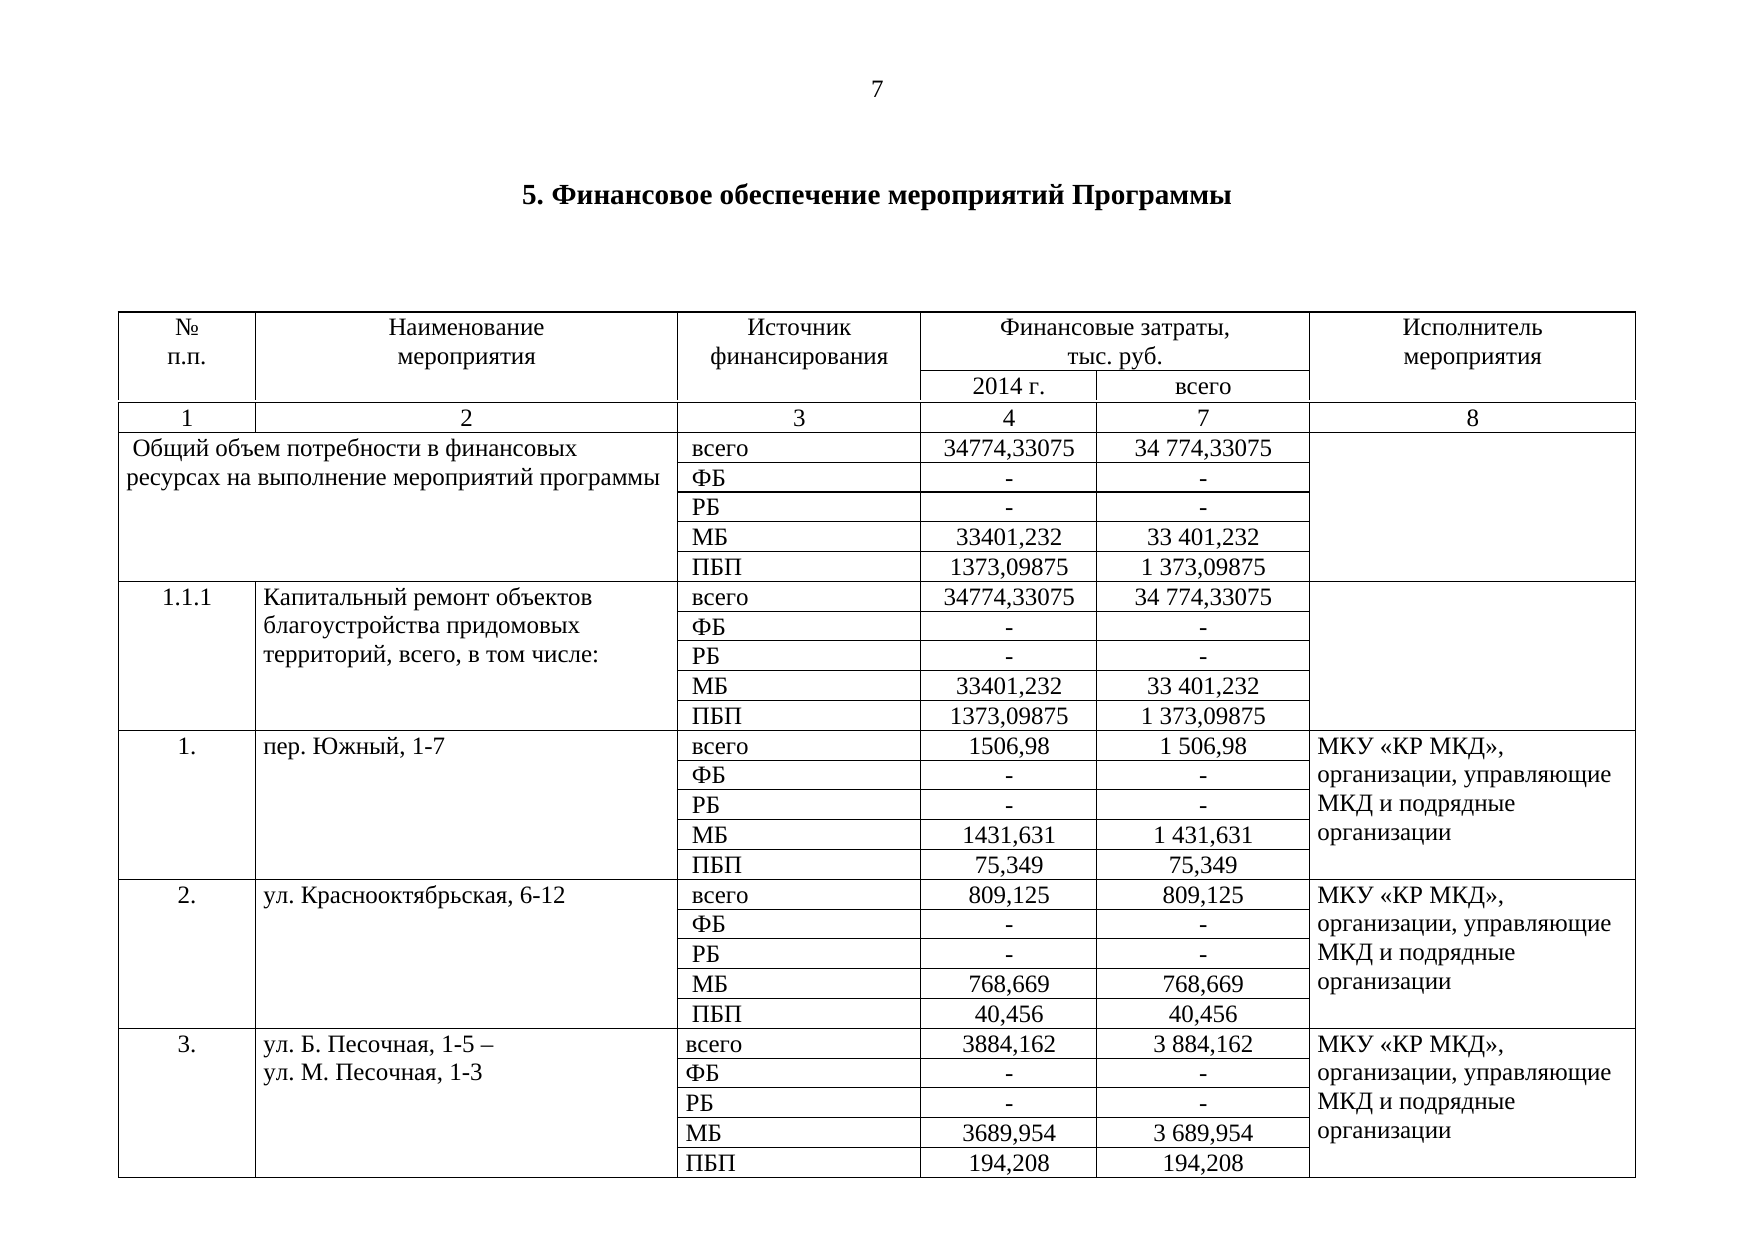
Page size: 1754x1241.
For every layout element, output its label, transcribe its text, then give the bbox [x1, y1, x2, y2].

table_cell - [921, 761, 1096, 789]
table_cell ул. Б. Песочная, 1-5 – ул. М. Песочная, 1-3 [256, 1029, 677, 1177]
list Финансовое обеспечение мероприятий Программы [118, 177, 1636, 211]
table_cell 1431,631 [921, 820, 1096, 849]
table_cell [1310, 582, 1635, 730]
table_cell Капитальный ремонт объектов благоустройства придомовых территорий, всего, в том числе: [256, 582, 677, 730]
table_cell - [921, 1059, 1096, 1087]
table_cell - [921, 790, 1096, 819]
table_header 3 [678, 403, 920, 432]
table_cell 75,349 [1097, 850, 1309, 879]
table_cell 194,208 [921, 1148, 1096, 1177]
table_cell 1 506,98 [1097, 731, 1309, 759]
table_cell Общий объем потребности в финансовых ресурсах на выполнение мероприятий программы [119, 433, 677, 581]
table_cell 33 401,232 [1097, 522, 1309, 551]
table_cell - [1097, 790, 1309, 819]
table_cell ПБП [678, 552, 920, 581]
table_cell 33401,232 [921, 671, 1096, 700]
table_cell 1.1.1 [119, 582, 255, 730]
table_cell 3 689,954 [1097, 1118, 1309, 1147]
table_cell 33401,232 [921, 522, 1096, 551]
table_cell 3 884,162 [1097, 1029, 1309, 1057]
table_cell РБ [678, 641, 920, 670]
table_cell 34774,33075 [921, 433, 1096, 462]
table_header 7 [1097, 403, 1309, 432]
table_cell МБ [678, 522, 920, 551]
table_cell 1506,98 [921, 731, 1096, 759]
table_cell ФБ [678, 761, 920, 789]
table_cell 2. [119, 880, 255, 1028]
table_cell - [921, 493, 1096, 521]
table_cell 1. [119, 731, 255, 879]
table_cell - [1097, 1059, 1309, 1087]
table_cell 1 373,09875 [1097, 552, 1309, 581]
table_header Финансовые затраты, тыс. руб. [921, 313, 1309, 370]
table_cell РБ [678, 493, 920, 521]
table_cell 33 401,232 [1097, 671, 1309, 700]
table_cell ПБП [678, 850, 920, 879]
table_header 2 [256, 403, 677, 432]
table_cell 3884,162 [921, 1029, 1096, 1057]
table_cell ул. Краснооктябрьская, 6-12 [256, 880, 677, 1028]
table_cell 1373,09875 [921, 552, 1096, 581]
table_cell - [1097, 1088, 1309, 1117]
table_cell 34 774,33075 [1097, 582, 1309, 611]
table_cell - [921, 612, 1096, 640]
table_cell [1310, 433, 1635, 581]
table_cell - [1097, 641, 1309, 670]
table_cell МБ [678, 820, 920, 849]
table_header 8 [1310, 403, 1635, 432]
table_cell - [921, 1088, 1096, 1117]
table_cell - [1097, 612, 1309, 640]
table_cell - [1097, 761, 1309, 789]
table_cell всего [678, 582, 920, 611]
table_cell ФБ [678, 1059, 920, 1087]
table_cell РБ [678, 939, 920, 968]
table_header Исполнитель мероприятия [1310, 313, 1635, 400]
table_cell - [921, 641, 1096, 670]
table_cell РБ [678, 1088, 920, 1117]
table_cell 1 431,631 [1097, 820, 1309, 849]
table_cell ФБ [678, 612, 920, 640]
table_cell 40,456 [921, 999, 1096, 1028]
table_cell 809,125 [1097, 880, 1309, 908]
table_header № п.п. [119, 313, 255, 400]
table_cell 75,349 [921, 850, 1096, 879]
table_cell 809,125 [921, 880, 1096, 908]
table_cell . [921, 371, 1096, 400]
table_cell МБ [678, 1118, 920, 1147]
table_cell 3. [119, 1029, 255, 1177]
table_cell МКУ «КР МКД», организации, управляющие МКД и подрядные организации [1310, 731, 1635, 879]
table_header Наименование мероприятия [256, 313, 677, 400]
table_cell ПБП [678, 1148, 920, 1177]
table_cell 768,669 [921, 969, 1096, 998]
table_cell пер. Южный, 1-7 [256, 731, 677, 879]
table_header 1 [119, 403, 255, 432]
table_cell ФБ [678, 463, 920, 491]
table_cell 1 373,09875 [1097, 701, 1309, 730]
table_cell 194,208 [1097, 1148, 1309, 1177]
table_cell МБ [678, 671, 920, 700]
table_header Источник финансирования [678, 313, 920, 400]
table_cell 768,669 [1097, 969, 1309, 998]
table_cell - [921, 910, 1096, 938]
table_cell 34774,33075 [921, 582, 1096, 611]
table_cell 34 774,33075 [1097, 433, 1309, 462]
table_cell всего [1097, 371, 1309, 400]
table_cell всего [678, 1029, 920, 1057]
table_cell - [1097, 463, 1309, 491]
table_cell всего [678, 880, 920, 908]
table_cell МКУ «КР МКД», организации, управляющие МКД и подрядные организации [1310, 880, 1635, 1028]
table_cell 40,456 [1097, 999, 1309, 1028]
table_cell - [921, 463, 1096, 491]
table_cell ФБ [678, 910, 920, 938]
table_cell всего [678, 731, 920, 759]
table_cell РБ [678, 790, 920, 819]
table_cell 3689,954 [921, 1118, 1096, 1147]
table_cell всего [678, 433, 920, 462]
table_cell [1310, 1029, 1635, 1177]
table_cell МБ [678, 969, 920, 998]
table_cell ПБП [678, 701, 920, 730]
table_cell - [921, 939, 1096, 968]
table_cell - [1097, 939, 1309, 968]
table_header 4 [921, 403, 1096, 432]
table_cell ПБП [678, 999, 920, 1028]
table_cell 1373,09875 [921, 701, 1096, 730]
table_cell - [1097, 493, 1309, 521]
table_cell - [1097, 910, 1309, 938]
